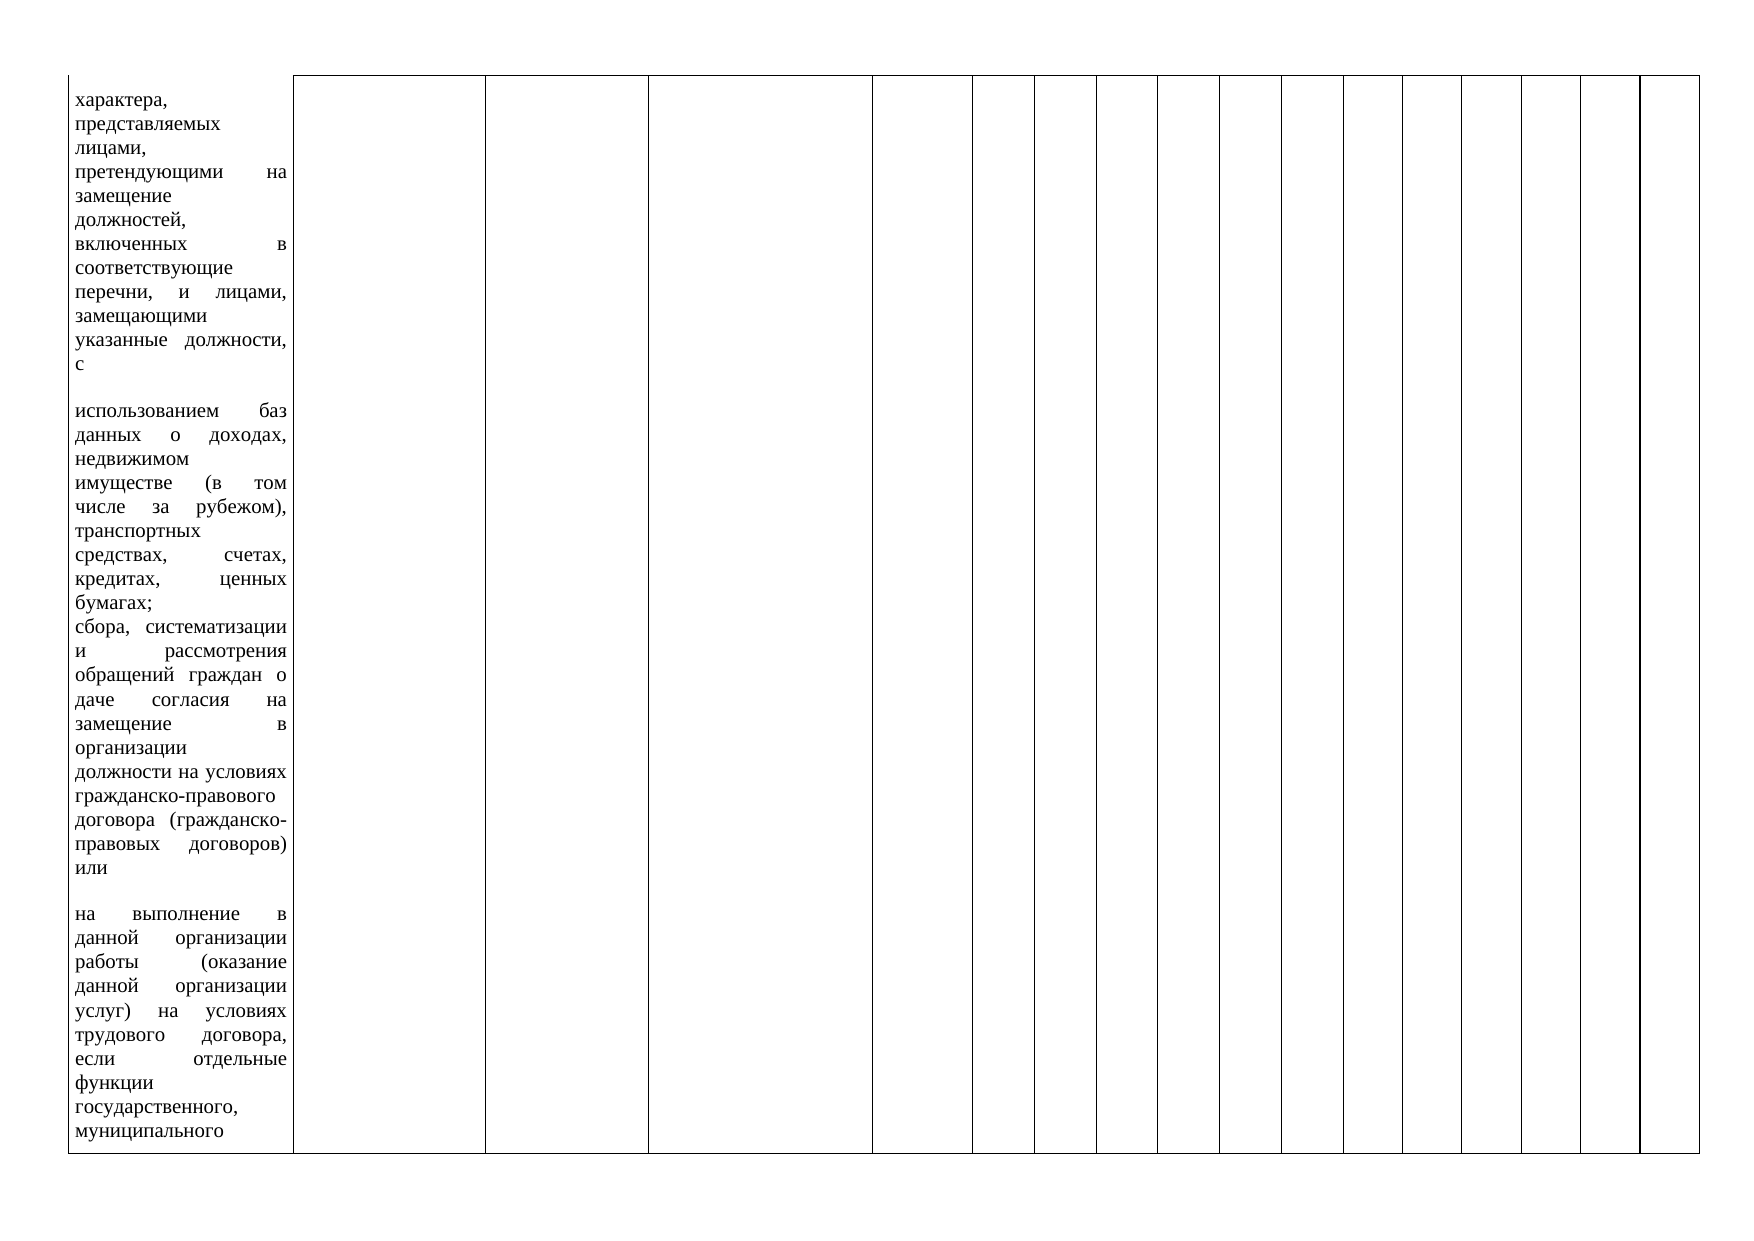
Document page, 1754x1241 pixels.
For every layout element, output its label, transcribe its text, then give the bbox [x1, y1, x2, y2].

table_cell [69, 75, 293, 386]
table_cell использованием баз данных о доходах, недвижимом имуществе (в том числе за рубежом), транспортных средствах, счетах, кредитах, ценных бумагах; сбора, систематизации и рассмотрения обращений граждан о даче согласия на замещение в организации должности на условиях гражданско-правового договора (гражданско-правовых договоров) или [69, 386, 293, 889]
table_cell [69, 890, 293, 1152]
